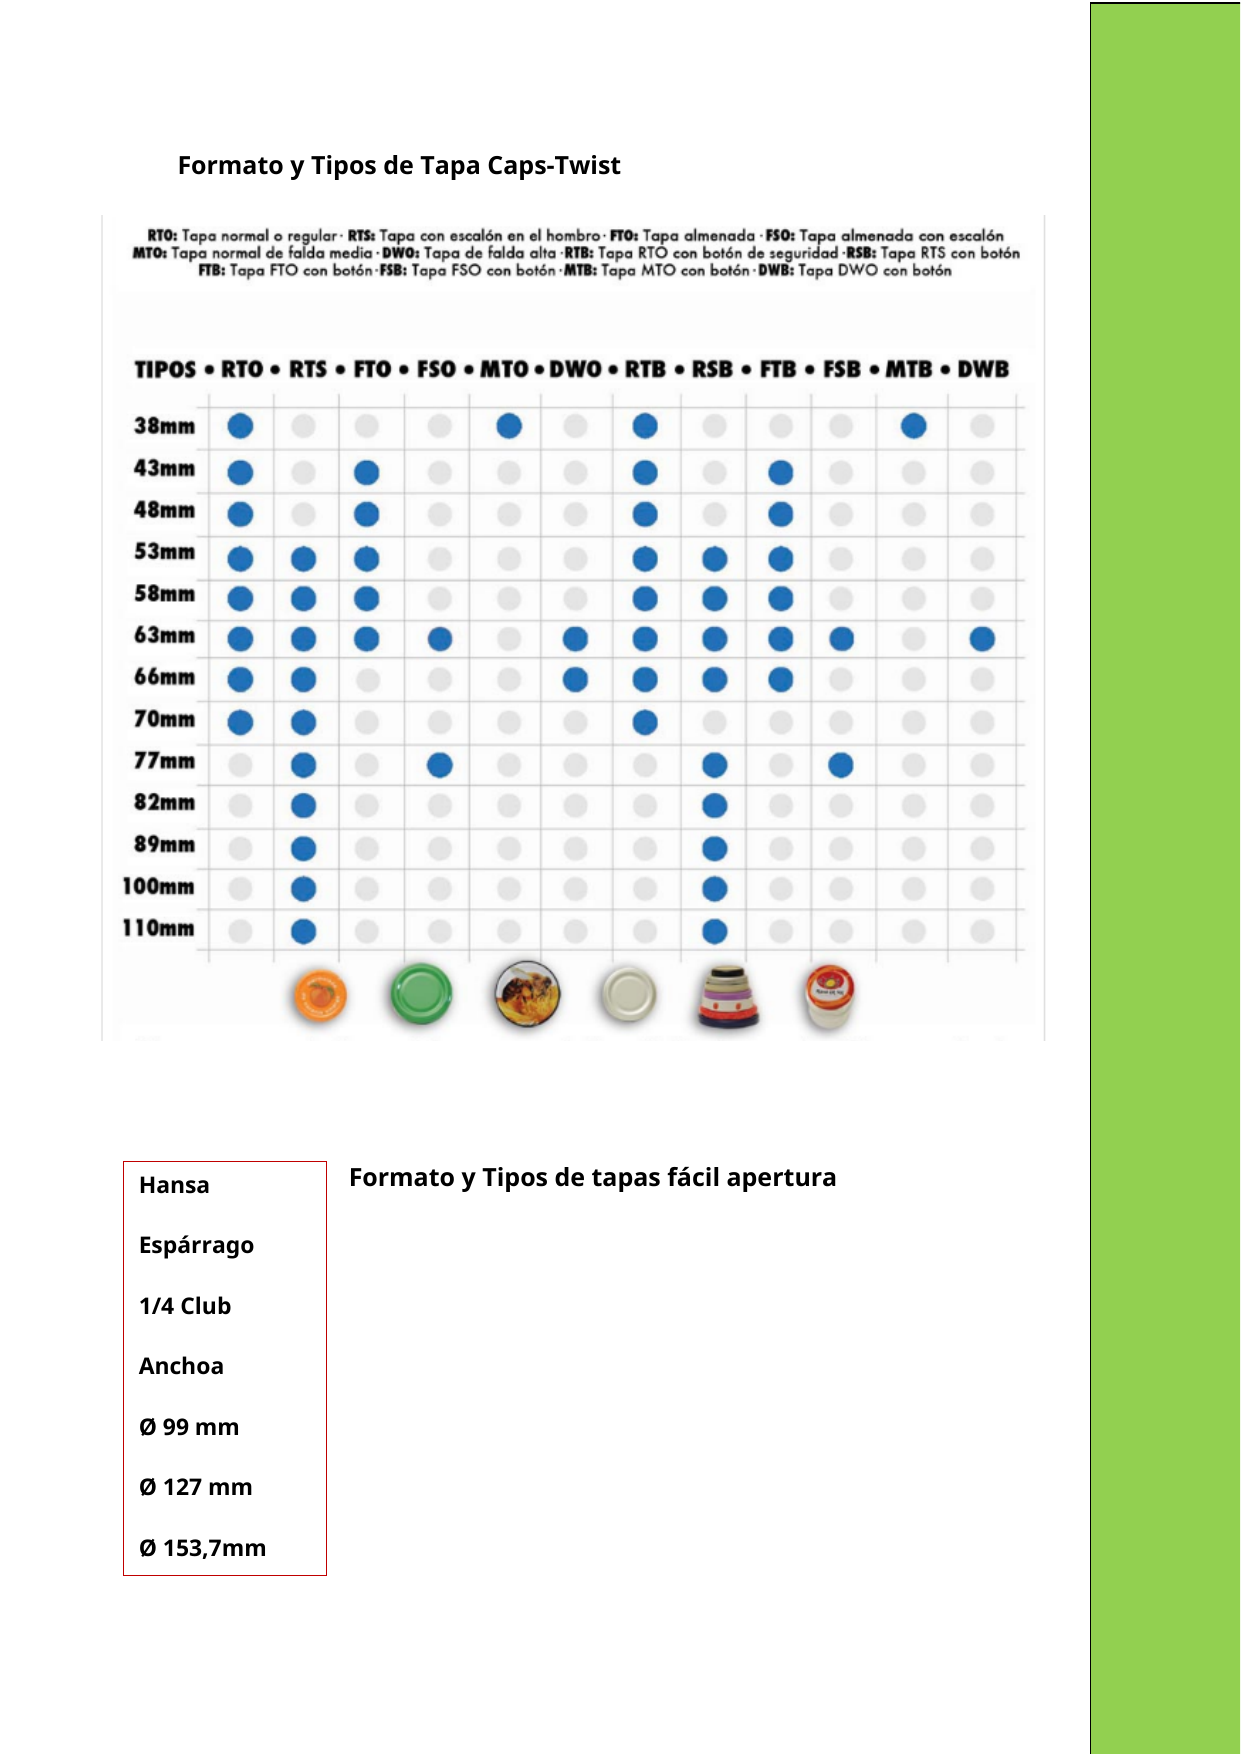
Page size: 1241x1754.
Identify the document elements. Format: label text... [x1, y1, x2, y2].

text Formato y Tipos de tapas fácil apertura [177, 1159, 1063, 1193]
picture [86, 215, 1054, 1041]
text Formato y Tipos de Tapa Caps-Twist [177, 148, 1063, 182]
